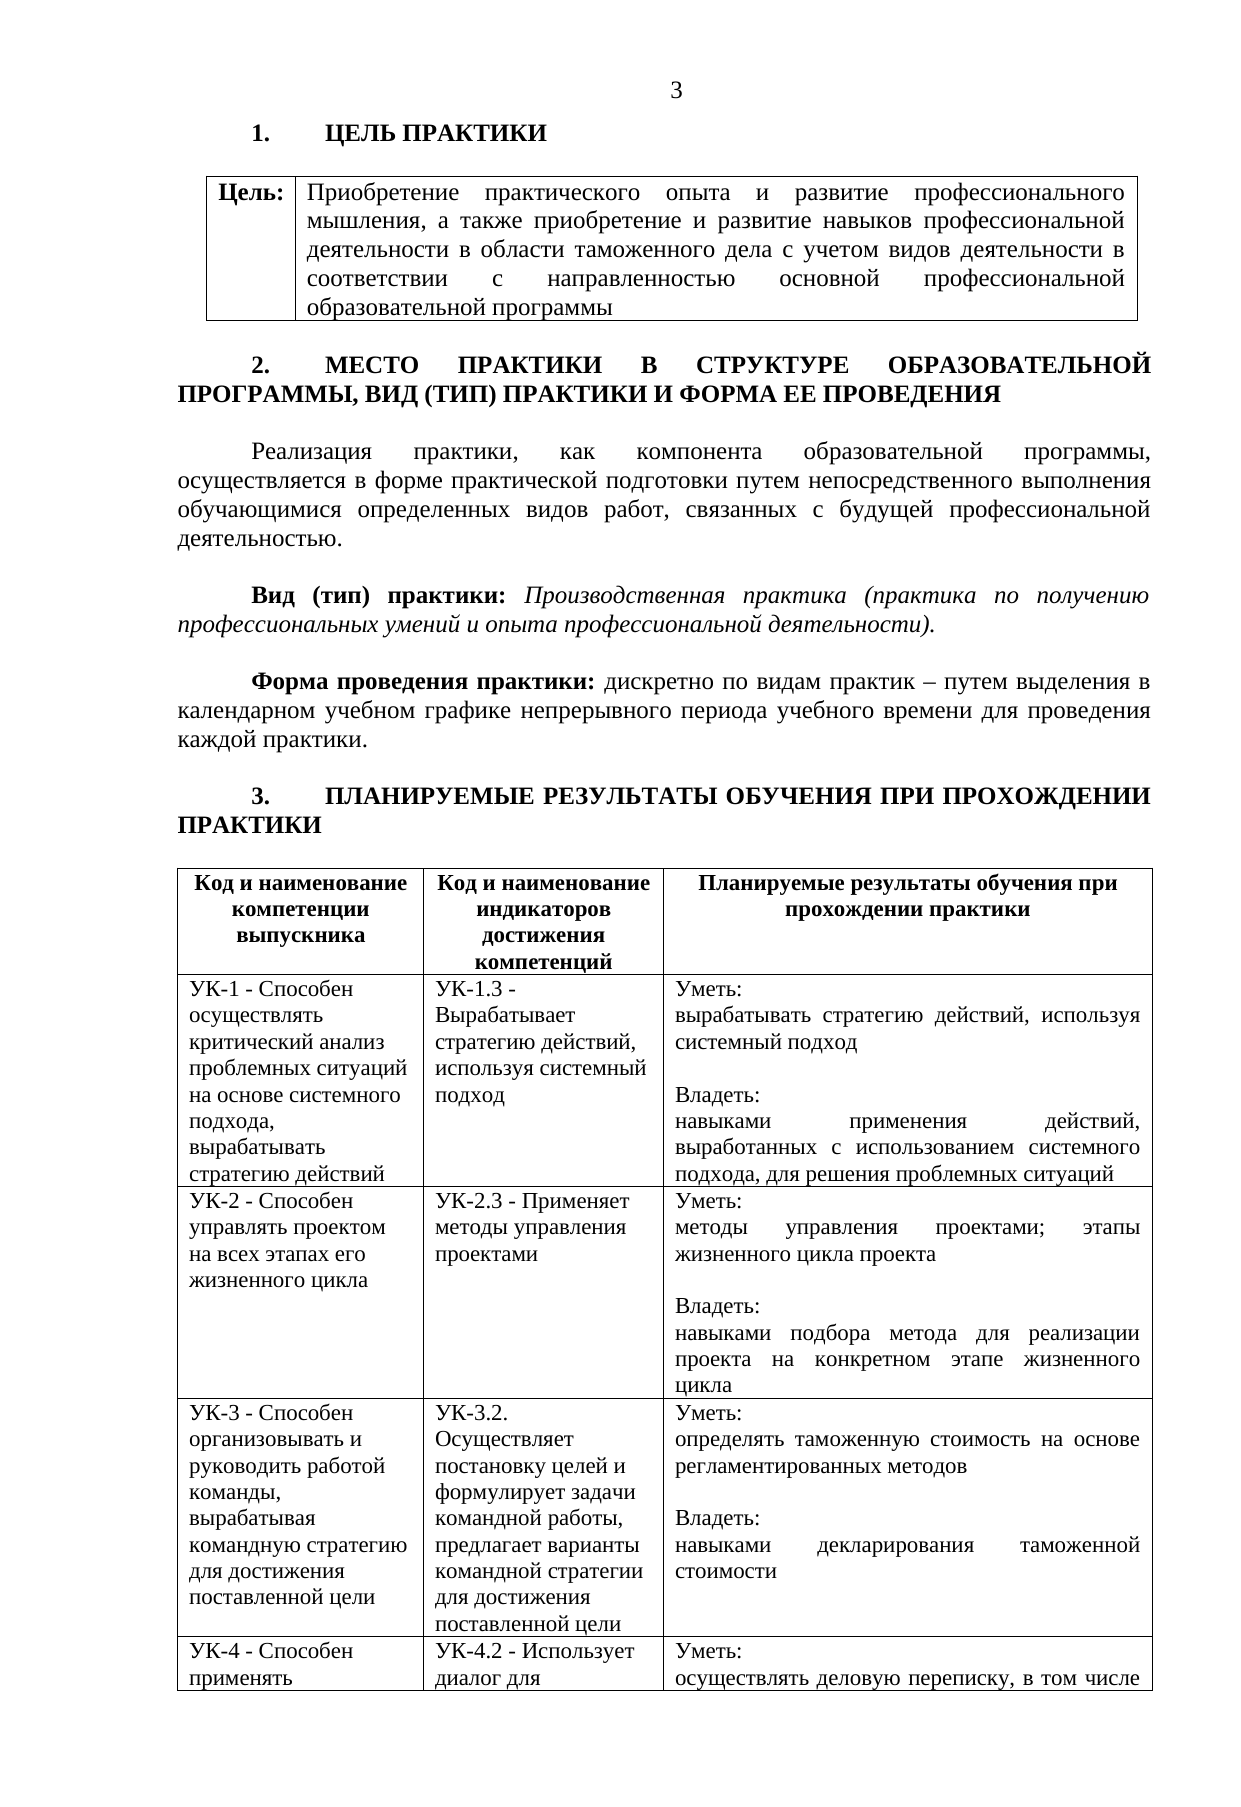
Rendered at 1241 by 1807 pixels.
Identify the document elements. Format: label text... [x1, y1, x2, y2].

table_header Планируемые результаты обучения при прохождении практики [664, 869, 1152, 974]
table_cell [424, 1637, 663, 1690]
table_cell УК-3 - Способен организовывать и руководить работой команды, вырабатывая командную стратегию для достижения поставленной цели [178, 1399, 423, 1636]
table_header Код и наименование индикаторов достижения компетенций [424, 869, 663, 974]
table_cell Уметь: определять таможенную стоимость на основе регламентированных методов Владеть: навыками декларирования таможенной стоимости [664, 1399, 1152, 1636]
table_header Цель: [207, 177, 295, 320]
table_cell УК-1 - Способен осуществлять критический анализ проблемных ситуаций на основе системного подхода, вырабатывать стратегию действий [178, 975, 423, 1186]
table_header Приобретение практического опыта и развитие профессионального мышления, а также приобретение и развитие навыков профессиональной деятельности в области таможенного дела с учетом видов деятельности в соответствии с направленностью основной профессиональной образовательной программы [296, 177, 1137, 320]
list ПЛАНИРУЕМЫЕ РЕЗУЛЬТАТЫ ОБУЧЕНИЯ ПРИ ПРОХОЖДЕНИИ ПРАКТИКИ [177, 781, 1152, 839]
table_cell УК-2 - Способен управлять проектом на всех этапах его жизненного цикла [178, 1187, 423, 1398]
table_cell УК-1.3 - Вырабатывает стратегию действий, используя системный подход [424, 975, 663, 1186]
table_cell УК-3.2. Осуществляет постановку целей и формулирует задачи командной работы, предлагает варианты командной стратегии для достижения поставленной цели [424, 1399, 663, 1636]
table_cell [664, 1637, 1152, 1690]
list МЕСТО ПРАКТИКИ В СТРУКТУРЕ ОБРАЗОВАТЕЛЬНОЙ ПРОГРАММЫ, ВИД (ТИП) ПРАКТИКИ И ФОРМА ЕЕ ПРОВЕДЕНИЯ [177, 350, 1152, 408]
table_cell УК-2.3 - Применяет методы управления проектами [424, 1187, 663, 1398]
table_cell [178, 1637, 423, 1690]
table_cell Уметь: методы управления проектами; этапы жизненного цикла проекта Владеть: навыками подбора метода для реализации проекта на конкретном этапе жизненного цикла [664, 1187, 1152, 1398]
table_cell Уметь: вырабатывать стратегию действий, используя системный подход Владеть: навыками применения действий, выработанных с использованием системного подхода, для решения проблемных ситуаций [664, 975, 1152, 1186]
text Форма проведения практики: дискретно по видам практик – путем выделения в календарном учебном графике непрерывного периода учебного времени для проведения каждой практики. [177, 666, 1152, 753]
text Вид (тип) практики: Производственная практика (практика по получению профессиональных умений и опыта профессиональной деятельности). [177, 580, 1152, 638]
text Реализация практики, как компонента образовательной программы, осуществляется в форме практической подготовки путем непосредственного выполнения обучающимися определенных видов работ, связанных с будущей профессиональной деятельностью. [177, 436, 1152, 551]
list ЦЕЛЬ ПРАКТИКИ [177, 118, 1152, 147]
table_header Код и наименование компетенции выпускника [178, 869, 423, 974]
